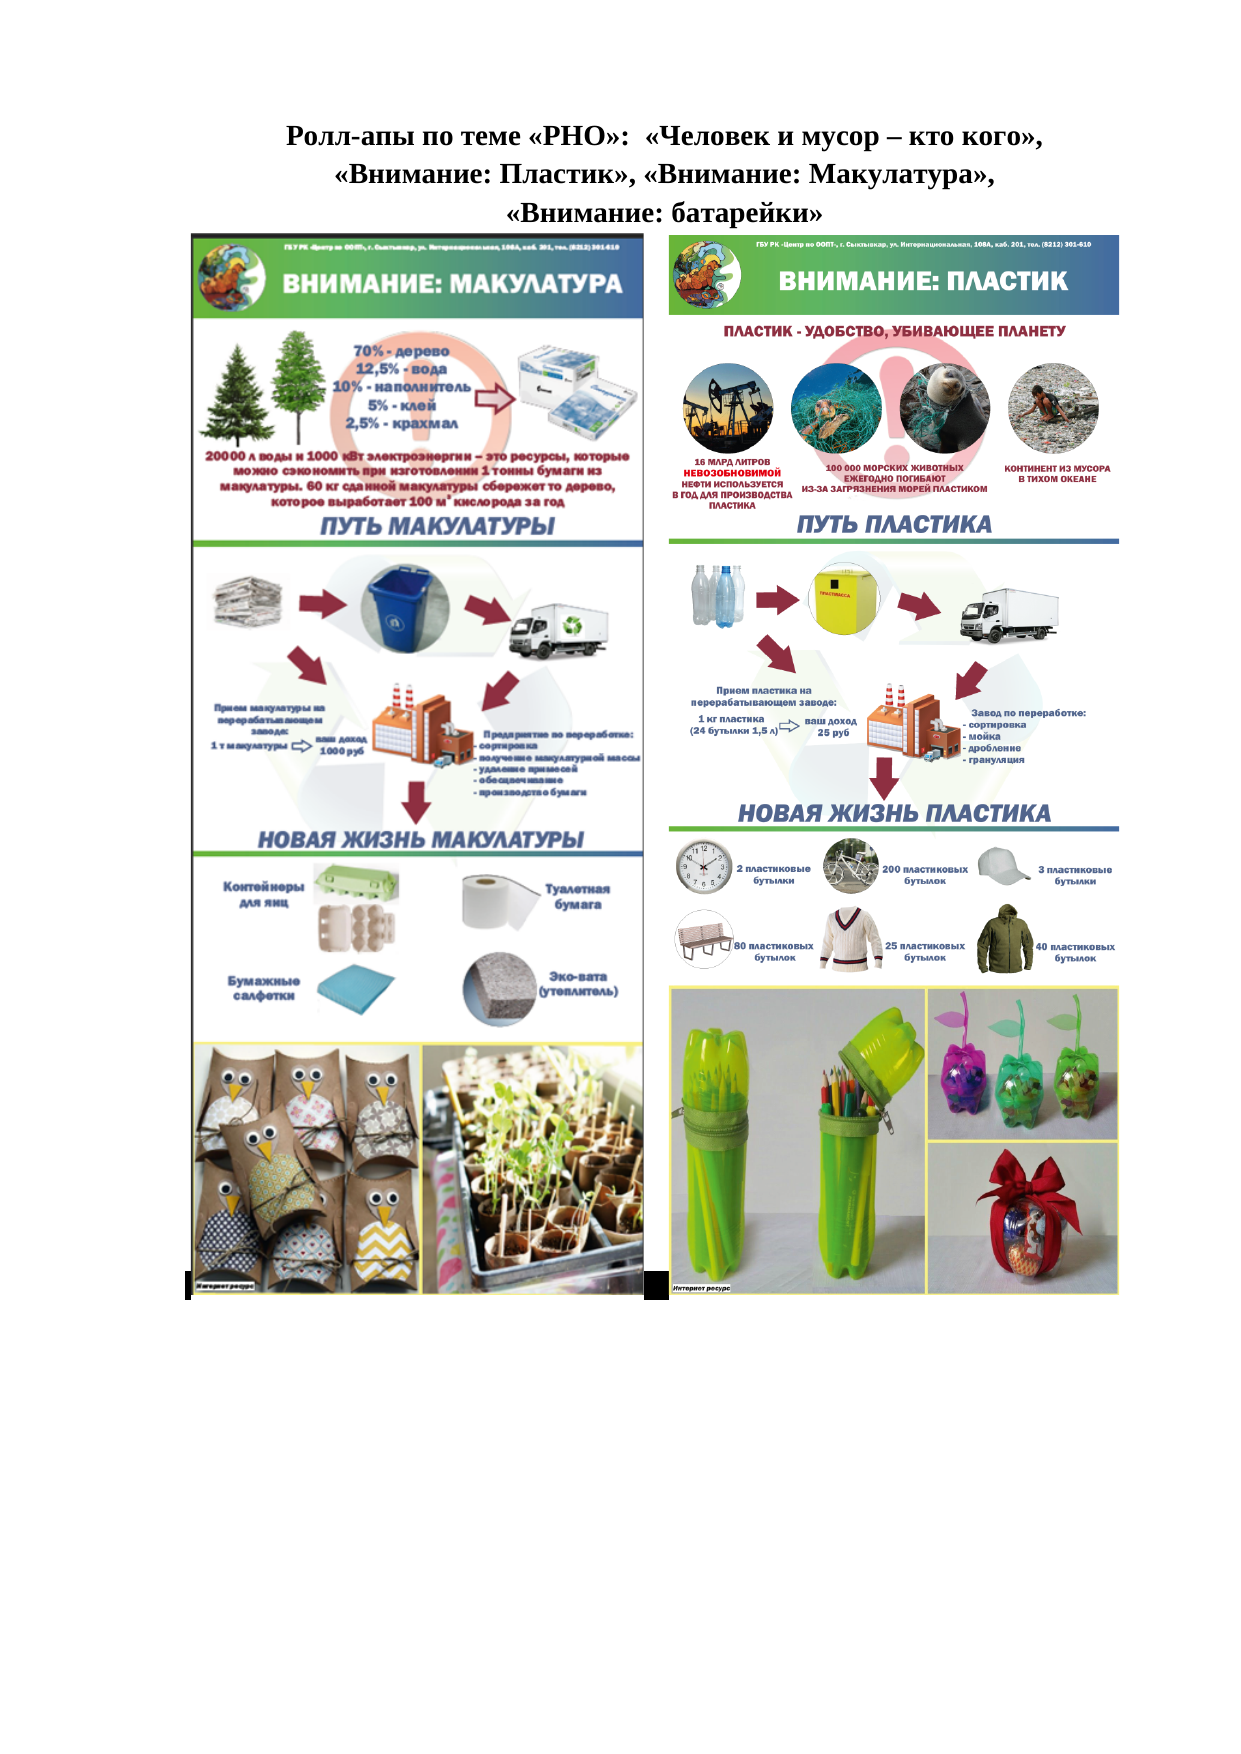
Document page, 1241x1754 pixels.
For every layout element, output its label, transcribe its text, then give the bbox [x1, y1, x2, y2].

picture [190, 233, 644, 1295]
text «Внимание: батарейки» [177, 195, 1152, 229]
text «Внимание: Пластик», «Внимание: Макулатура», [177, 157, 1152, 190]
text Ролл-апы по теме «РНО»: «Человек и мусор – кто кого», [177, 118, 1152, 152]
picture [668, 235, 1120, 1295]
